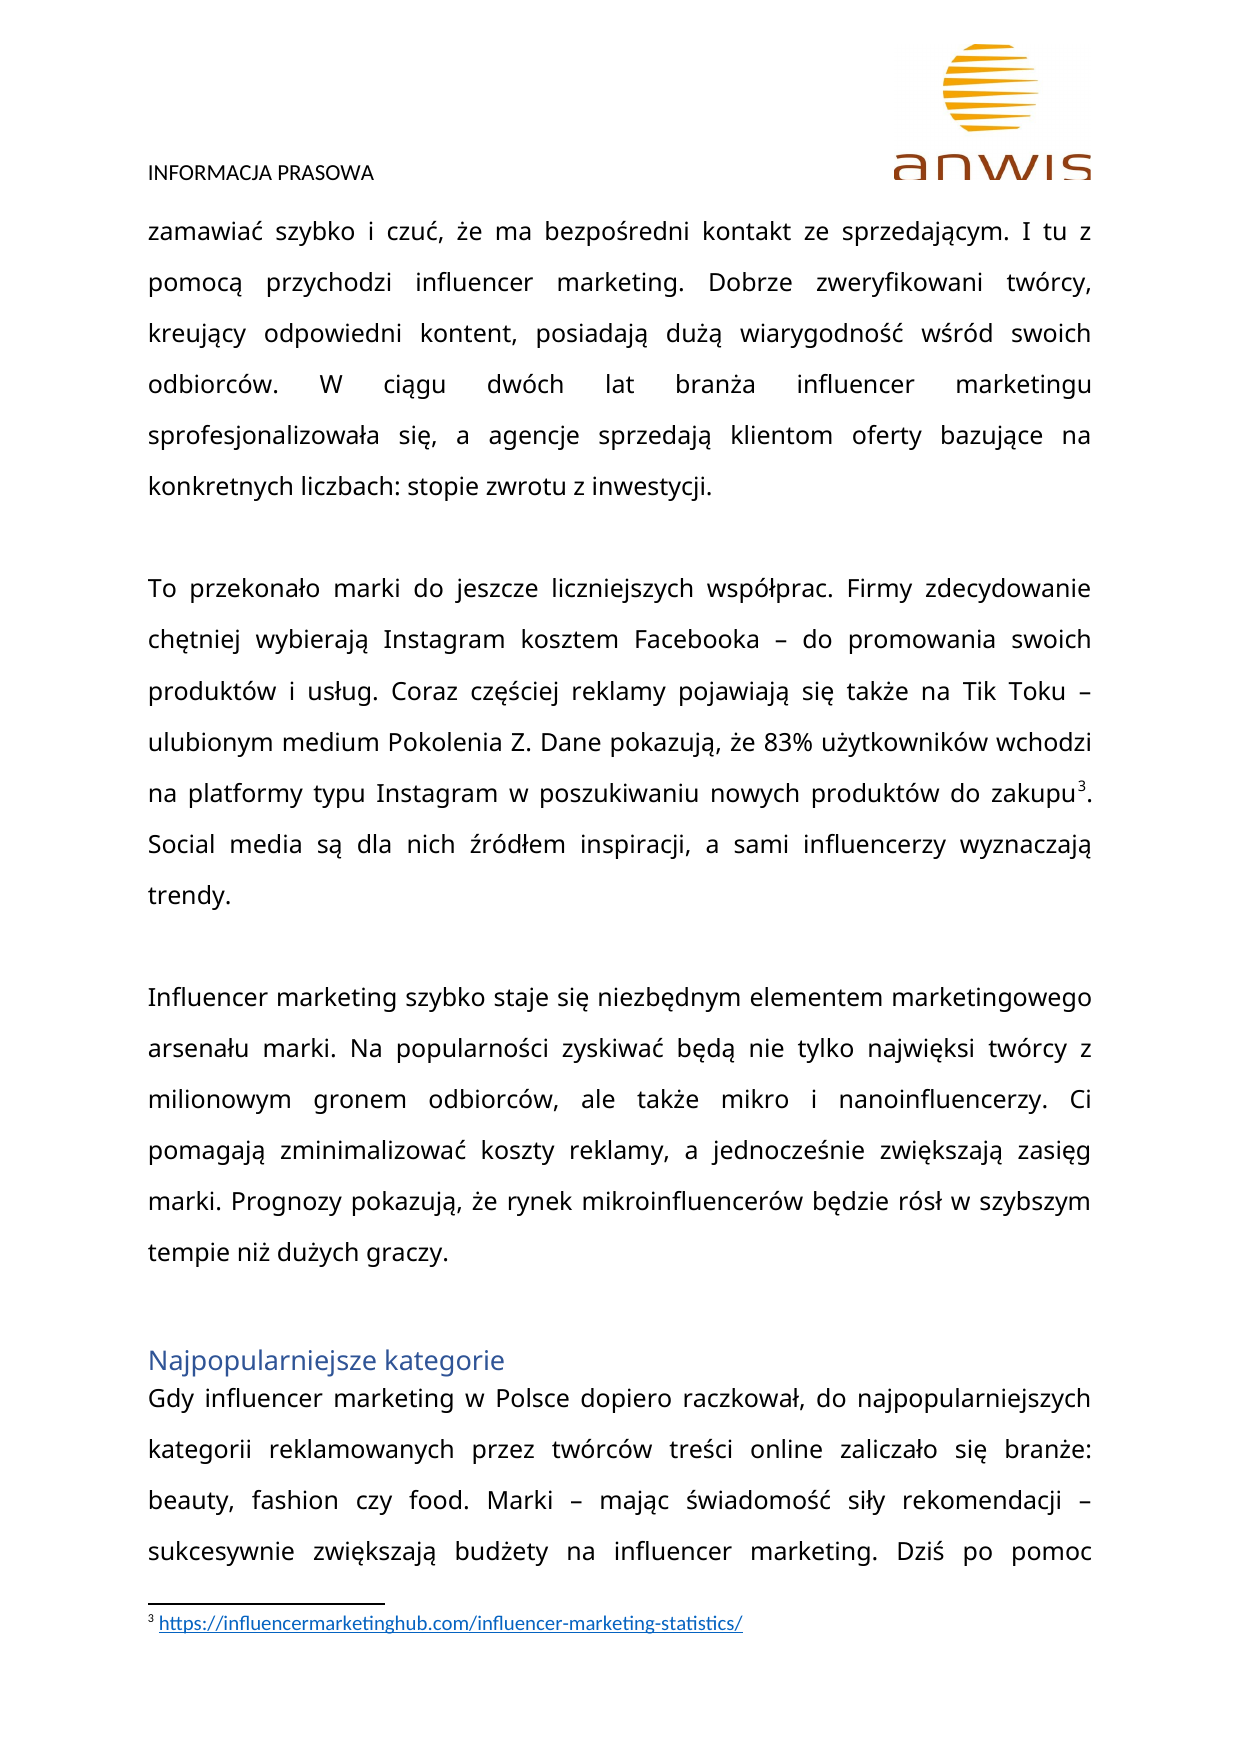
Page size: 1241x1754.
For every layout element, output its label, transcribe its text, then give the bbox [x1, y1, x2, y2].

text To przekonało marki do jeszcze liczniejszych współprac. Firmy zdecydowanie chętniej wybierają Instagram kosztem Facebooka – do promowania swoich produktów i usług. Coraz częściej reklamy pojawiają się także na Tik Toku – ulubionym medium Pokolenia Z. Dane pokazują, że 83% użytkowników wchodzi na platformy typu Instagram w poszukiwaniu nowych produktów do zakupu. Social media są dla nich źródłem inspiracji, a sami influencerzy wyznaczają trendy. [148, 571, 1093, 911]
picture [893, 44, 1091, 179]
subtitle Najpopularniejsze kategorie [148, 1341, 1093, 1378]
text Influencer marketing szybko staje się niezbędnym elementem marketingowego arsenału marki. Na popularności zyskiwać będą nie tylko najwięksi twórcy z milionowym gronem odbiorców, ale także mikro i nanoinfluencerzy. Ci pomagają zminimalizować koszty reklamy, a jednocześnie zwiększają zasięg marki. Prognozy pokazują, że rynek mikroinfluencerów będzie rósł w szybszym tempie niż dużych graczy. [148, 979, 1093, 1269]
